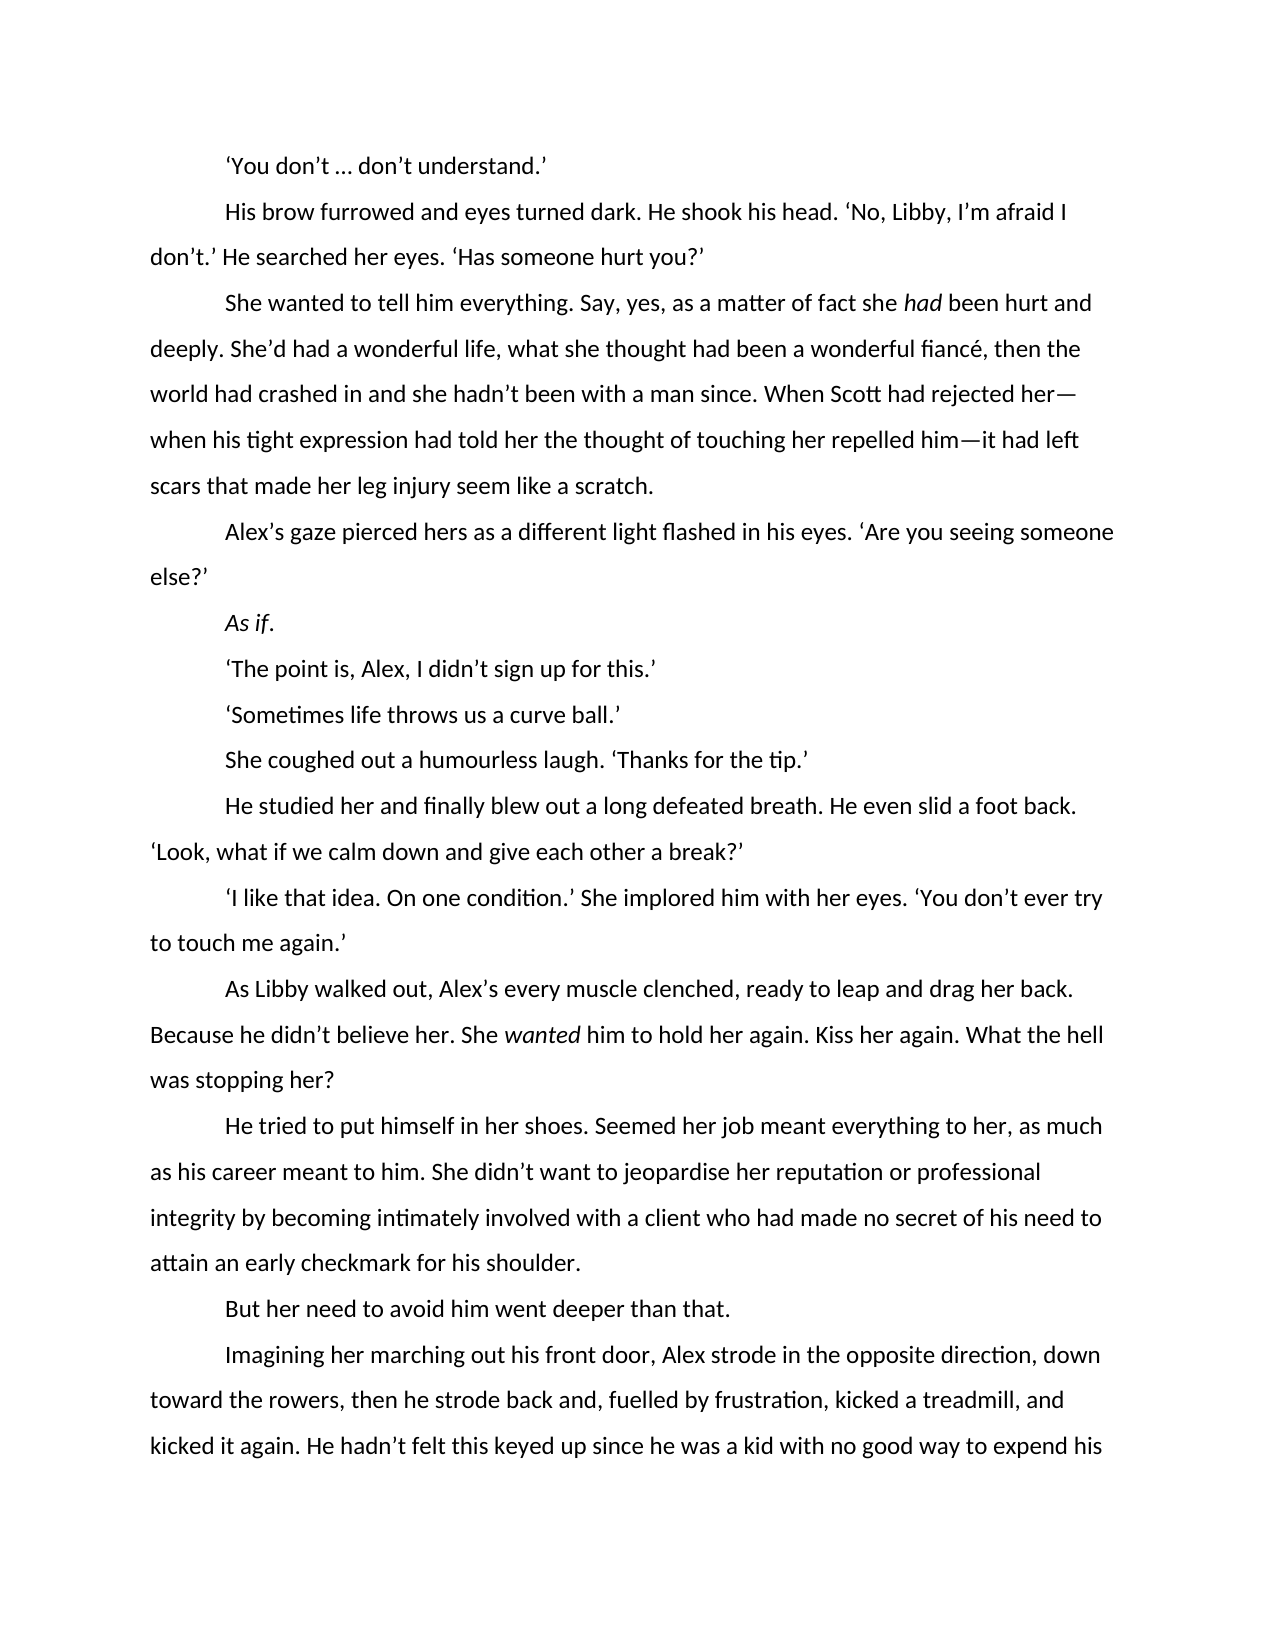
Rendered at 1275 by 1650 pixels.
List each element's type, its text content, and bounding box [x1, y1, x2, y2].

text As if. [150, 607, 1125, 638]
text ‘Sometimes life throws us a curve ball.’ [150, 699, 1125, 729]
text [150, 1339, 1125, 1461]
text ‘The point is, Alex, I didn’t sign up for this.’ [150, 653, 1125, 683]
text But her need to avoid him went deeper than that. [150, 1293, 1125, 1324]
text She wanted to tell him everything. Say, yes, as a matter of fact she had been hurt and deeply. She’d had a wonderful life, what she thought had been a wonderful fiancé, then the world had crashed in and she hadn’t been with a man since. When Scott had rejected her—when his tight expression had told her the thought of touching her repelled him—it had left scars that made her leg injury seem like a scratch. [150, 287, 1125, 501]
text ‘I like that idea. On one condition.’ She implored him with her eyes. ‘You don’t ever try to touch me again.’ [150, 882, 1125, 958]
text His brow furrowed and eyes turned dark. He shook his head. ‘No, Libby, I’m afraid I don’t.’ He searched her eyes. ‘Has someone hurt you?’ [150, 196, 1125, 272]
text As Libby walked out, Alex’s every muscle clenched, ready to leap and drag her back. Because he didn’t believe her. She wanted him to hold her again. Kiss her again. What the hell was stopping her? [150, 973, 1125, 1095]
text ‘You don’t … don’t understand.’ [150, 150, 1125, 181]
text He tried to put himself in her shoes. Seemed her job meant everything to her, as much as his career meant to him. She didn’t want to jeopardise her reputation or professional integrity by becoming intimately involved with a client who had made no secret of his need to attain an early checkmark for his shoulder. [150, 1110, 1125, 1278]
text Alex’s gaze pierced hers as a different light flashed in his eyes. ‘Are you seeing someone else?’ [150, 516, 1125, 592]
text She coughed out a humourless laugh. ‘Thanks for the tip.’ [150, 744, 1125, 775]
text He studied her and finally blew out a long defeated breath. He even slid a foot back. ‘Look, what if we calm down and give each other a break?’ [150, 790, 1125, 866]
